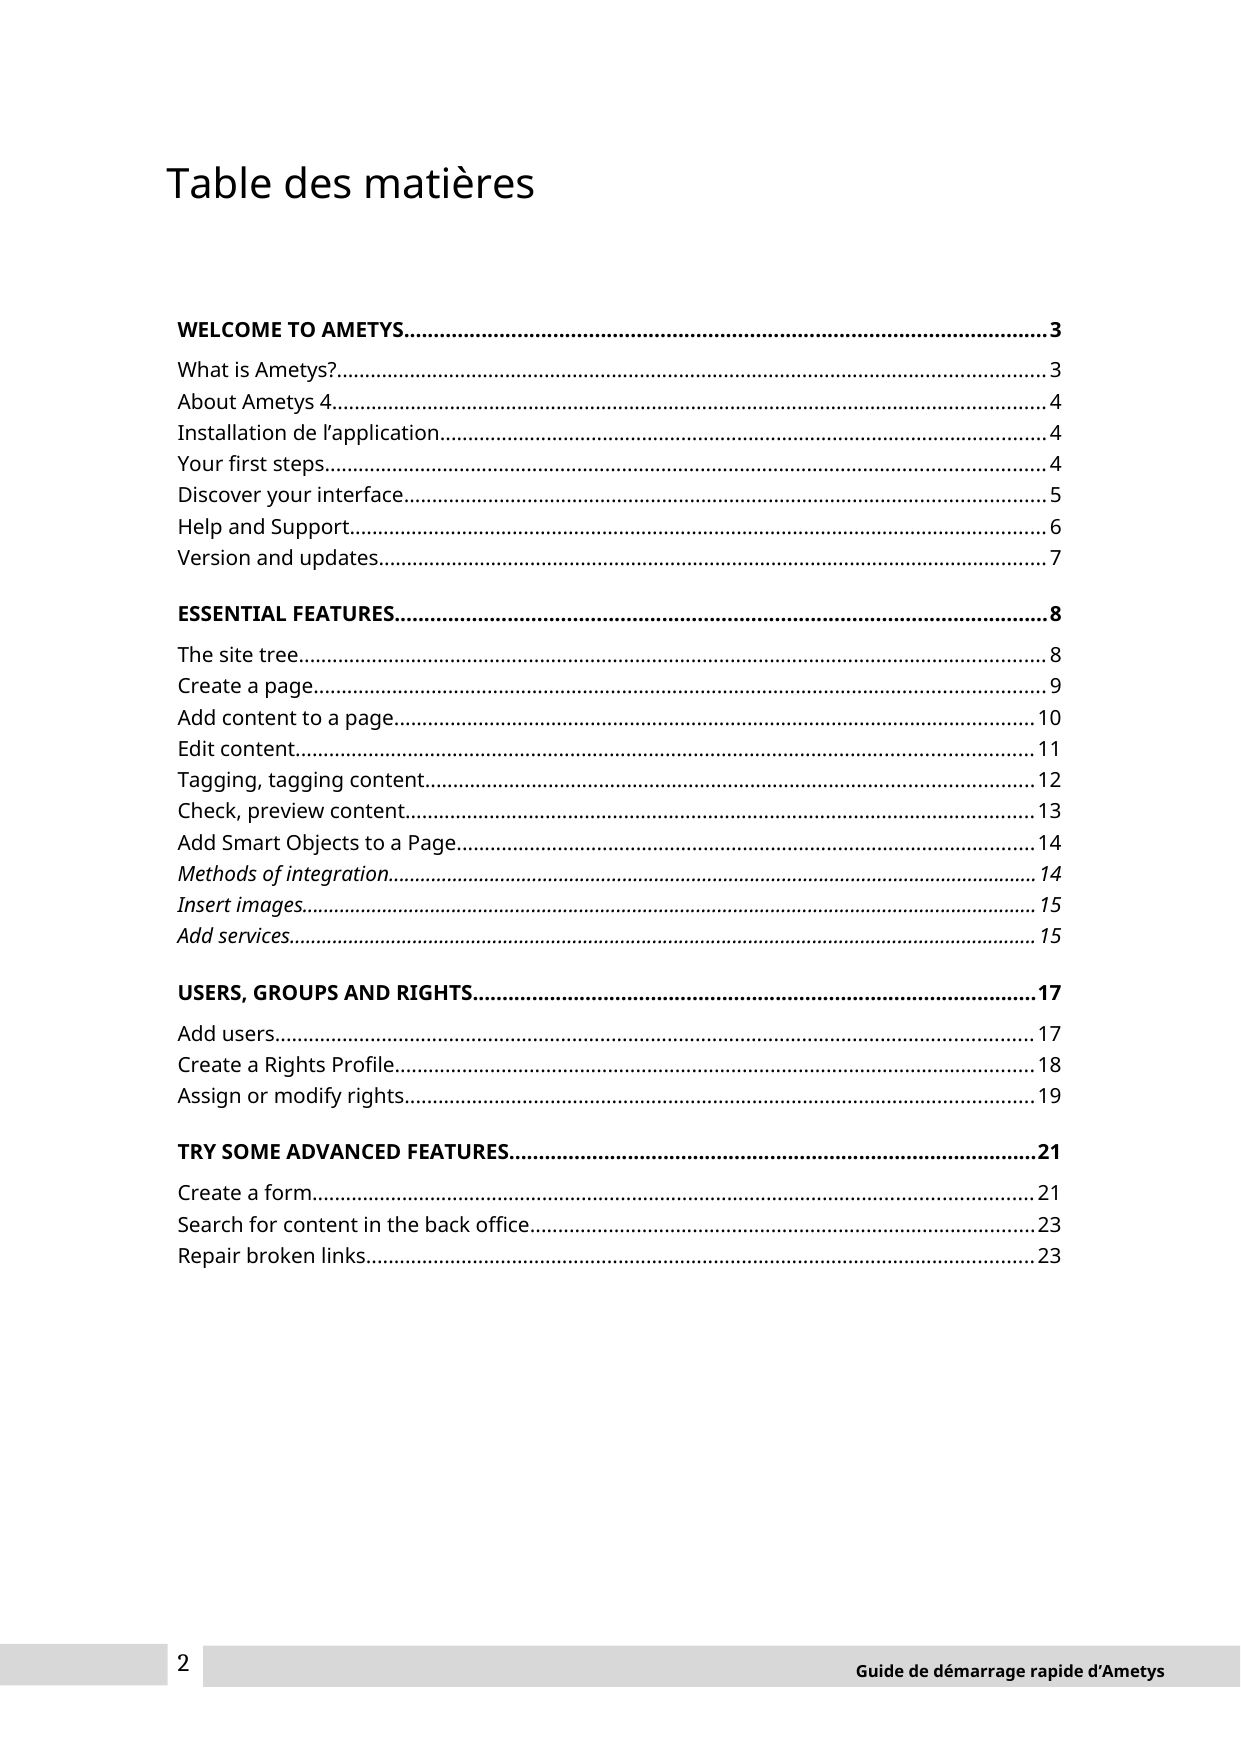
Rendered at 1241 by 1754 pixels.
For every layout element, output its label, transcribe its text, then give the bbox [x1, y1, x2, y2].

text Installation de l’application 4 [177, 418, 1063, 447]
text Your first steps 4 [177, 449, 1063, 478]
text Create a page 9 [177, 672, 1063, 700]
text Add services 15 [177, 922, 1063, 950]
text About Ametys 4 4 [177, 387, 1063, 415]
text Add Smart Objects to a Page 14 [177, 828, 1063, 856]
text Repair broken links 23 [177, 1241, 1063, 1269]
text Welcome to Ametys 3 [177, 315, 1063, 343]
text Help and Support 6 [177, 512, 1063, 540]
text Discover your interface 5 [177, 481, 1063, 509]
text Essential features 8 [177, 599, 1063, 628]
text Create a form 21 [177, 1178, 1063, 1207]
text Search for content in the back office 23 [177, 1210, 1063, 1238]
text The site tree 8 [177, 640, 1063, 669]
text Check, preview content 13 [177, 797, 1063, 825]
text Assign or modify rights 19 [177, 1081, 1063, 1110]
text Methods of integration 14 [177, 859, 1063, 887]
text Add content to a page 10 [177, 703, 1063, 731]
text What is Ametys? 3 [177, 356, 1063, 384]
text Create a Rights Profile 18 [177, 1050, 1063, 1078]
text Insert images 15 [177, 890, 1063, 919]
text Try some advanced features 21 [177, 1137, 1063, 1166]
text Edit content 11 [177, 734, 1063, 762]
text Add users 17 [177, 1019, 1063, 1047]
text Version and updates 7 [177, 543, 1063, 572]
text Tagging, tagging content 12 [177, 765, 1063, 794]
text Users, Groups and Rights 17 [177, 978, 1063, 1006]
